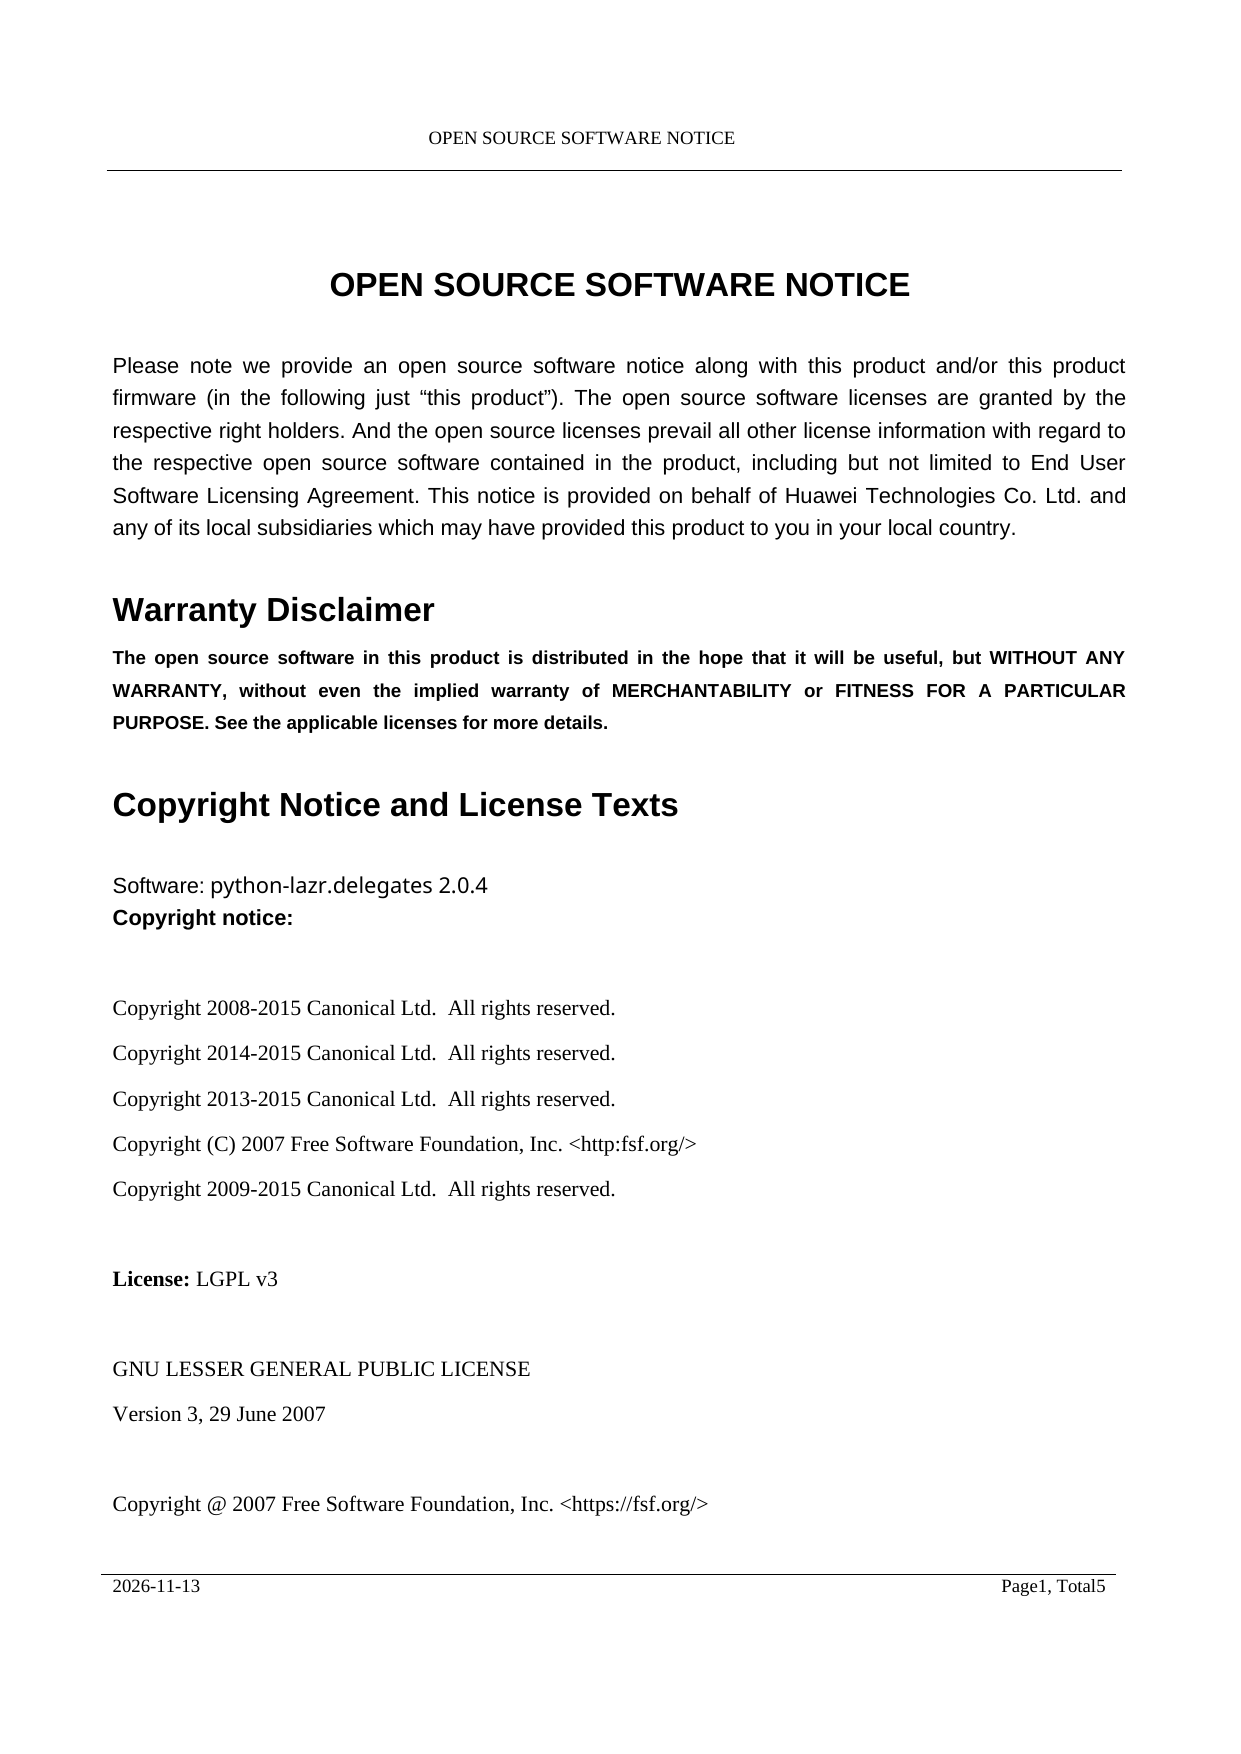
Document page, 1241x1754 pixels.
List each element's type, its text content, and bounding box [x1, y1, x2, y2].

text Warranty Disclaimer [112, 576, 1128, 641]
text Copyright 2013-2015 Canonical Ltd. All rights reserved. [112, 1082, 1128, 1114]
text Copyright (C) 2007 Free Software Foundation, Inc. <http:fsf.org/> [112, 1127, 1128, 1159]
text License: LGPL v3 [112, 1262, 1128, 1295]
text The open source software in this product is distributed in the hope that it will be useful, but WITHOUT ANY WARRANTY, without even the implied warranty of MERCHANTABILITY or FITNESS FOR A PARTICULAR PURPOSE. See the applicable licenses for more details. [112, 641, 1128, 739]
text Version 3, 29 June 2007 [112, 1398, 1128, 1430]
text Software: python-lazr.delegates 2.0.4 [112, 869, 1128, 901]
text GNU LESSER GENERAL PUBLIC LICENSE [112, 1352, 1128, 1385]
text Copyright notice: [112, 901, 1128, 934]
text Copyright @ 2007 Free Software Foundation, Inc. <https://fsf.org/> [112, 1488, 1128, 1520]
text Copyright Notice and License Texts [112, 771, 1128, 836]
text OPEN SOURCE SOFTWARE NOTICE [112, 251, 1128, 316]
text Copyright 2014-2015 Canonical Ltd. All rights reserved. [112, 1037, 1128, 1069]
text Copyright 2009-2015 Canonical Ltd. All rights reserved. [112, 1172, 1128, 1204]
text Copyright 2008-2015 Canonical Ltd. All rights reserved. [112, 992, 1128, 1024]
text Please note we provide an open source software notice along with this product and/or this product firmware (in the following just “this product”). The open source software licenses are granted by the respective right holders. And the open source licenses prevail all other license information with regard to the respective open source software contained in the product, including but not limited to End User Software Licensing Agreement. This notice is provided on behalf of Huawei Technologies Co. Ltd. and any of its local subsidiaries which may have provided this product to you in your local country. [112, 349, 1128, 544]
